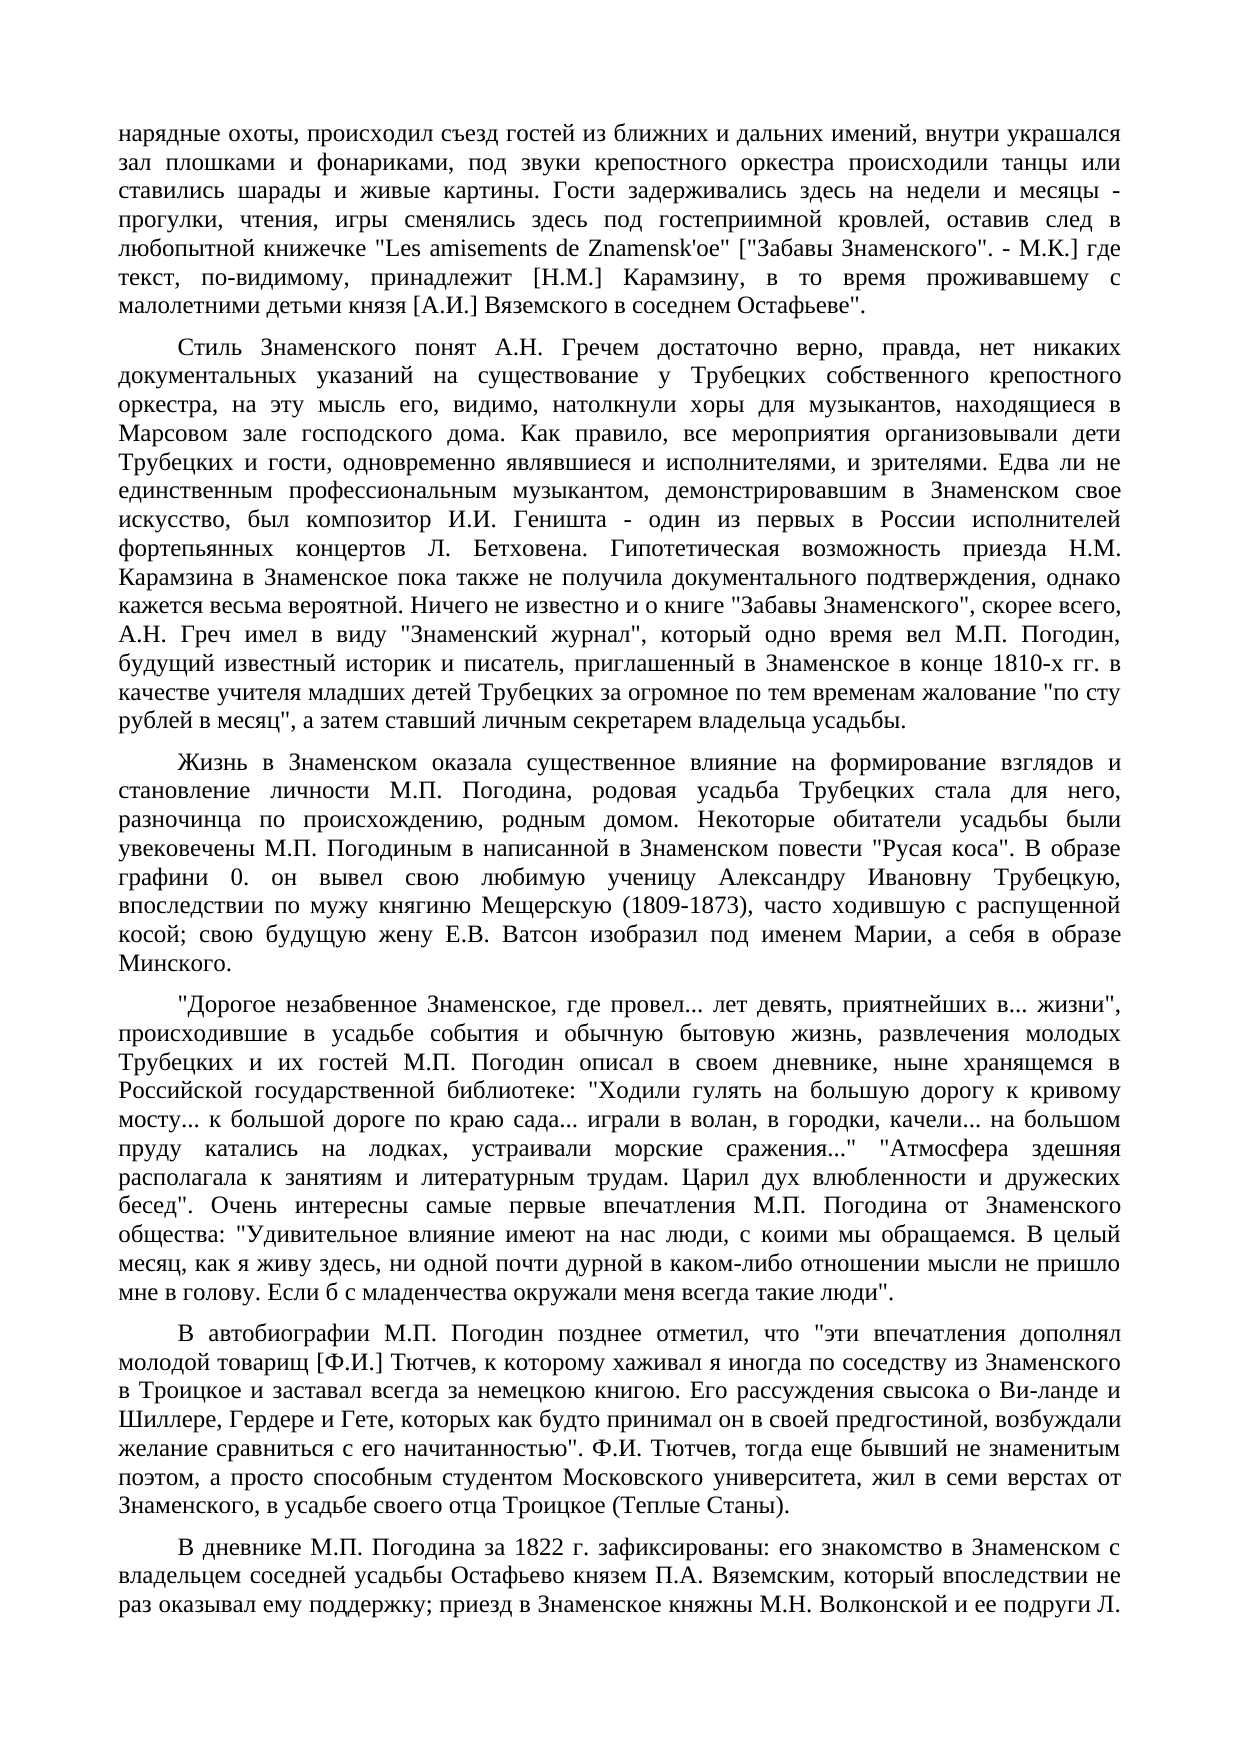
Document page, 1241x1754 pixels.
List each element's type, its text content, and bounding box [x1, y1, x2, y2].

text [118, 1532, 1122, 1618]
text "Дорогое незабвенное Знаменское, где провел... лет девять, приятнейших в... жизни", происходившие в усадьбе события и обычную бытовую жизнь, развлечения молодых Трубецких и их гостей М.П. Погодин описал в своем дневнике, ныне хранящемся в Российской государственной библиотеке: "Ходили гулять на большую дорогу к кривому мосту... к большой дороге по краю сада... играли в волан, в городки, качели... на большом пруду катались на лодках, устраивали морские сражения..." "Атмосфера здешняя располагала к занятиям и литературным трудам. Царил дух влюбленности и дружеских бесед". Очень интересны самые первые впечатления М.П. Погодина от Знаменского общества: "Удивительное влияние имеют на нас люди, с коими мы обращаемся. В целый месяц, как я живу здесь, ни одной почти дурной в каком-либо отношении мысли не пришло мне в голову. Если б с младенчества окружали меня всегда такие люди". [118, 989, 1122, 1306]
text Стиль Знаменского понят А.Н. Гречем достаточно верно, правда, нет никаких документальных указаний на существование у Трубецких собственного крепостного оркестра, на эту мысль его, видимо, натолкнули хоры для музыкантов, находящиеся в Марсовом зале господского дома. Как правило, все мероприятия организовывали дети Трубецких и гости, одновременно являвшиеся и исполнителями, и зрителями. Едва ли не единственным профессиональным музыкантом, демонстрировавшим в Знаменском свое искусство, был композитор И.И. Геништа - один из первых в России исполнителей фортепьянных концертов Л. Бетховена. Гипотетическая возможность приезда Н.М. Карамзина в Знаменское пока также не получила документального подтверждения, однако кажется весьма вероятной. Ничего не известно и о книге "Забавы Знаменского", скорее всего, А.Н. Греч имел в виду "Знаменский журнал", который одно время вел М.П. Погодин, будущий известный историк и писатель, приглашенный в Знаменское в конце 1810-х гг. в качестве учителя младших детей Трубецких за огромное по тем временам жалование "по сту рублей в месяц", а затем ставший личным секретарем владельца усадьбы. [118, 332, 1122, 734]
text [118, 118, 1122, 319]
text Жизнь в Знаменском оказала существенное влияние на формирование взглядов и становление личности М.П. Погодина, родовая усадьба Трубецких стала для него, разночинца по происхождению, родным домом. Некоторые обитатели усадьбы были увековечены М.П. Погодиным в написанной в Знаменском повести "Русая коса". В образе графини 0. он вывел свою любимую ученицу Александру Ивановну Трубецкую, впоследствии по мужу княгиню Мещерскую (1809-1873), часто ходившую с распущенной косой; свою будущую жену Е.В. Ватсон изобразил под именем Марии, а себя в образе Минского. [118, 747, 1122, 977]
text В автобиографии М.П. Погодин позднее отметил, что "эти впечатления дополнял молодой товарищ [Ф.И.] Тютчев, к которому хаживал я иногда по соседству из Знаменского в Троицкое и заставал всегда за немецкою книгою. Его рассуждения свысока о Ви-ланде и Шиллере, Гердере и Гете, которых как будто принимал он в своей предгостиной, возбуждали желание сравниться с его начитанностью". Ф.И. Тютчев, тогда еще бывший не знаменитым поэтом, а просто способным студентом Московского университета, жил в семи верстах от Знаменского, в усадьбе своего отца Троицкое (Теплые Станы). [118, 1318, 1122, 1519]
